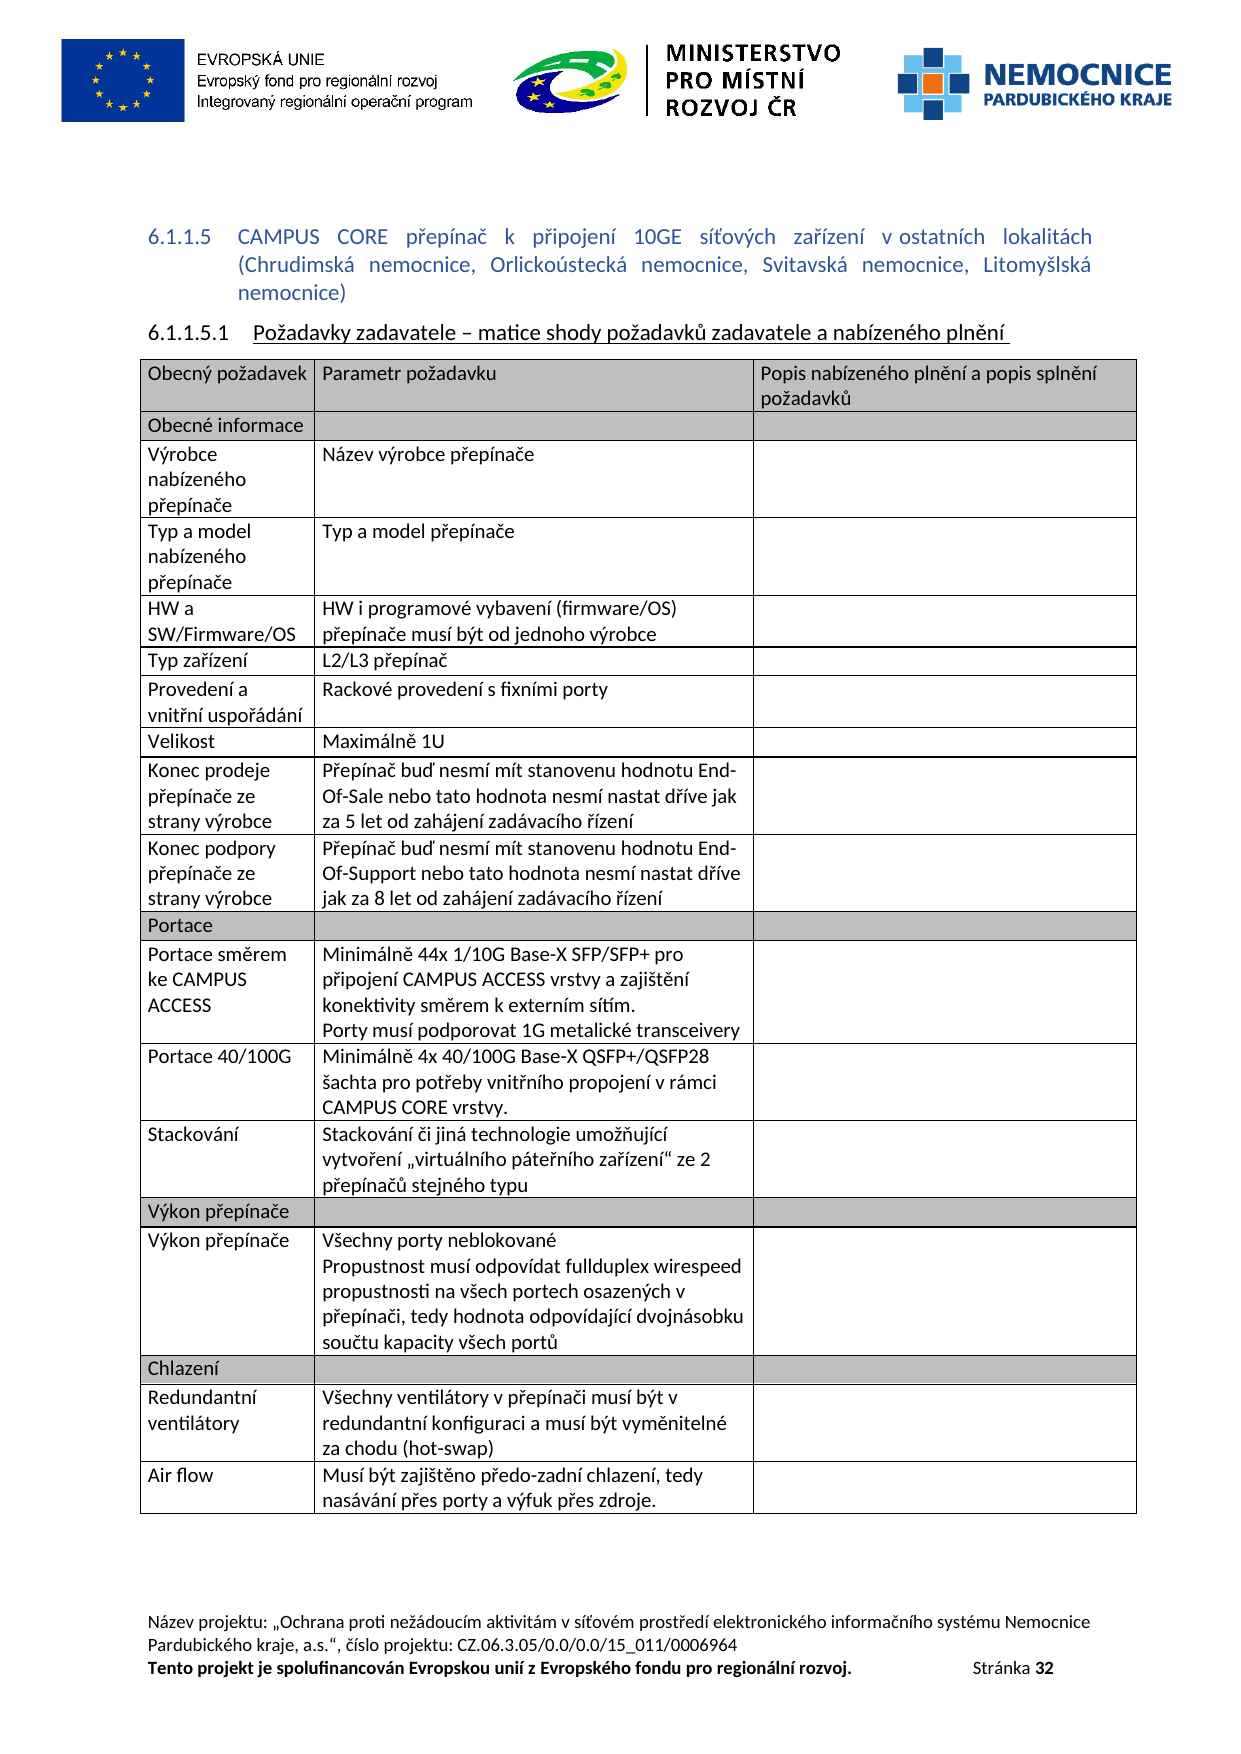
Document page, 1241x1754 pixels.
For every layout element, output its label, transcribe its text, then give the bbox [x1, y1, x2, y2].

table_cell HW i programové vybavení (firmware/OS) přepínače musí být od jednoho výrobce [315, 596, 753, 646]
table_cell Název výrobce přepínače [315, 441, 753, 517]
picture [35, 11, 867, 149]
table_cell Konec prodeje přepínače ze strany výrobce [141, 758, 314, 834]
table_cell Stackování či jiná technologie umožňující vytvoření „virtuálního páteřního zařízení“ ze 2 přepínačů stejného typu [315, 1121, 753, 1197]
table_cell [754, 1228, 1136, 1354]
table_cell Portace 40/100G [141, 1044, 314, 1120]
table_cell Výkon přepínače [141, 1228, 314, 1354]
table_cell Výkon přepínače [141, 1198, 314, 1226]
table_cell Přepínač buď nesmí mít stanovenu hodnotu End-Of-Support nebo tato hodnota nesmí nastat dříve jak za 8 let od zahájení zadávacího řízení [315, 835, 753, 911]
table_cell L2/L3 přepínač [315, 648, 753, 675]
table_cell [315, 1198, 753, 1226]
table_cell Konec podpory přepínače ze strany výrobce [141, 835, 314, 911]
table_cell [754, 648, 1136, 675]
table_cell Typ zařízení [141, 648, 314, 675]
table_cell [754, 1044, 1136, 1120]
table_cell Air flow [141, 1462, 314, 1513]
picture [896, 46, 1172, 121]
table_cell [754, 758, 1136, 834]
table_header Obecný požadavek [141, 360, 314, 411]
table_cell Rackové provedení s fixními porty [315, 676, 753, 727]
table_cell [754, 518, 1136, 594]
table_cell HW a SW/Firmware/OS [141, 596, 314, 646]
table_cell Velikost [141, 728, 314, 756]
table_cell [754, 728, 1136, 756]
table_cell [315, 1356, 753, 1383]
table_cell Typ a model nabízeného přepínače [141, 518, 314, 594]
table_cell [754, 1462, 1136, 1513]
table_cell Výrobce nabízeného přepínače [141, 441, 314, 517]
table_cell [754, 1356, 1136, 1383]
table_cell Chlazení [141, 1356, 314, 1383]
table_cell Redundantní ventilátory [141, 1385, 314, 1461]
table_cell Stackování [141, 1121, 314, 1197]
table_cell Portace směrem ke CAMPUS ACCESS [141, 941, 314, 1043]
table_cell Maximálně 1U [315, 728, 753, 756]
table_cell [315, 412, 753, 440]
table_cell [754, 1198, 1136, 1226]
table_cell Provedení a vnitřní uspořádání [141, 676, 314, 727]
subtitle CAMPUS CORE přepínač k připojení 10GE síťových zařízení v ostatních lokalitách (Chrudimská nemocnice, Orlickoústecká nemocnice, Svitavská nemocnice, Litomyšlská nemocnice) [148, 222, 1092, 306]
table_cell Portace [141, 912, 314, 940]
table_cell Přepínač buď nesmí mít stanovenu hodnotu End-Of-Sale nebo tato hodnota nesmí nastat dříve jak za 5 let od zahájení zadávacího řízení [315, 758, 753, 834]
table_cell Minimálně 44x 1/10G Base-X SFP/SFP+ pro připojení CAMPUS ACCESS vrstvy a zajištění konektivity směrem k externím sítím. Porty musí podporovat 1G metalické transceivery [315, 941, 753, 1043]
table_cell [754, 835, 1136, 911]
table_cell [754, 1121, 1136, 1197]
table_header Popis nabízeného plnění a popis splnění požadavků [754, 360, 1136, 411]
table_cell Minimálně 4x 40/100G Base-X QSFP+/QSFP28 šachta pro potřeby vnitřního propojení v rámci CAMPUS CORE vrstvy. [315, 1044, 753, 1120]
table_cell Všechny porty neblokované Propustnost musí odpovídat fullduplex wirespeed propustnosti na všech portech osazených v přepínači, tedy hodnota odpovídající dvojnásobku součtu kapacity všech portů [315, 1228, 753, 1354]
table_cell Typ a model přepínače [315, 518, 753, 594]
table_cell [754, 676, 1136, 727]
table_cell Obecné informace [141, 412, 314, 440]
table_cell Musí být zajištěno předo-zadní chlazení, tedy nasávání přes porty a výfuk přes zdroje. [315, 1462, 753, 1513]
table_cell [754, 441, 1136, 517]
table_cell [754, 1385, 1136, 1461]
table_cell [754, 596, 1136, 646]
table_cell [754, 941, 1136, 1043]
subtitle Požadavky zadavatele – matice shody požadavků zadavatele a nabízeného plnění [148, 318, 1092, 346]
table_header Parametr požadavku [315, 360, 753, 411]
table_cell Všechny ventilátory v přepínači musí být v redundantní konfiguraci a musí být vyměnitelné za chodu (hot-swap) [315, 1385, 753, 1461]
table_cell [754, 912, 1136, 940]
table_cell [754, 412, 1136, 440]
table_cell [315, 912, 753, 940]
